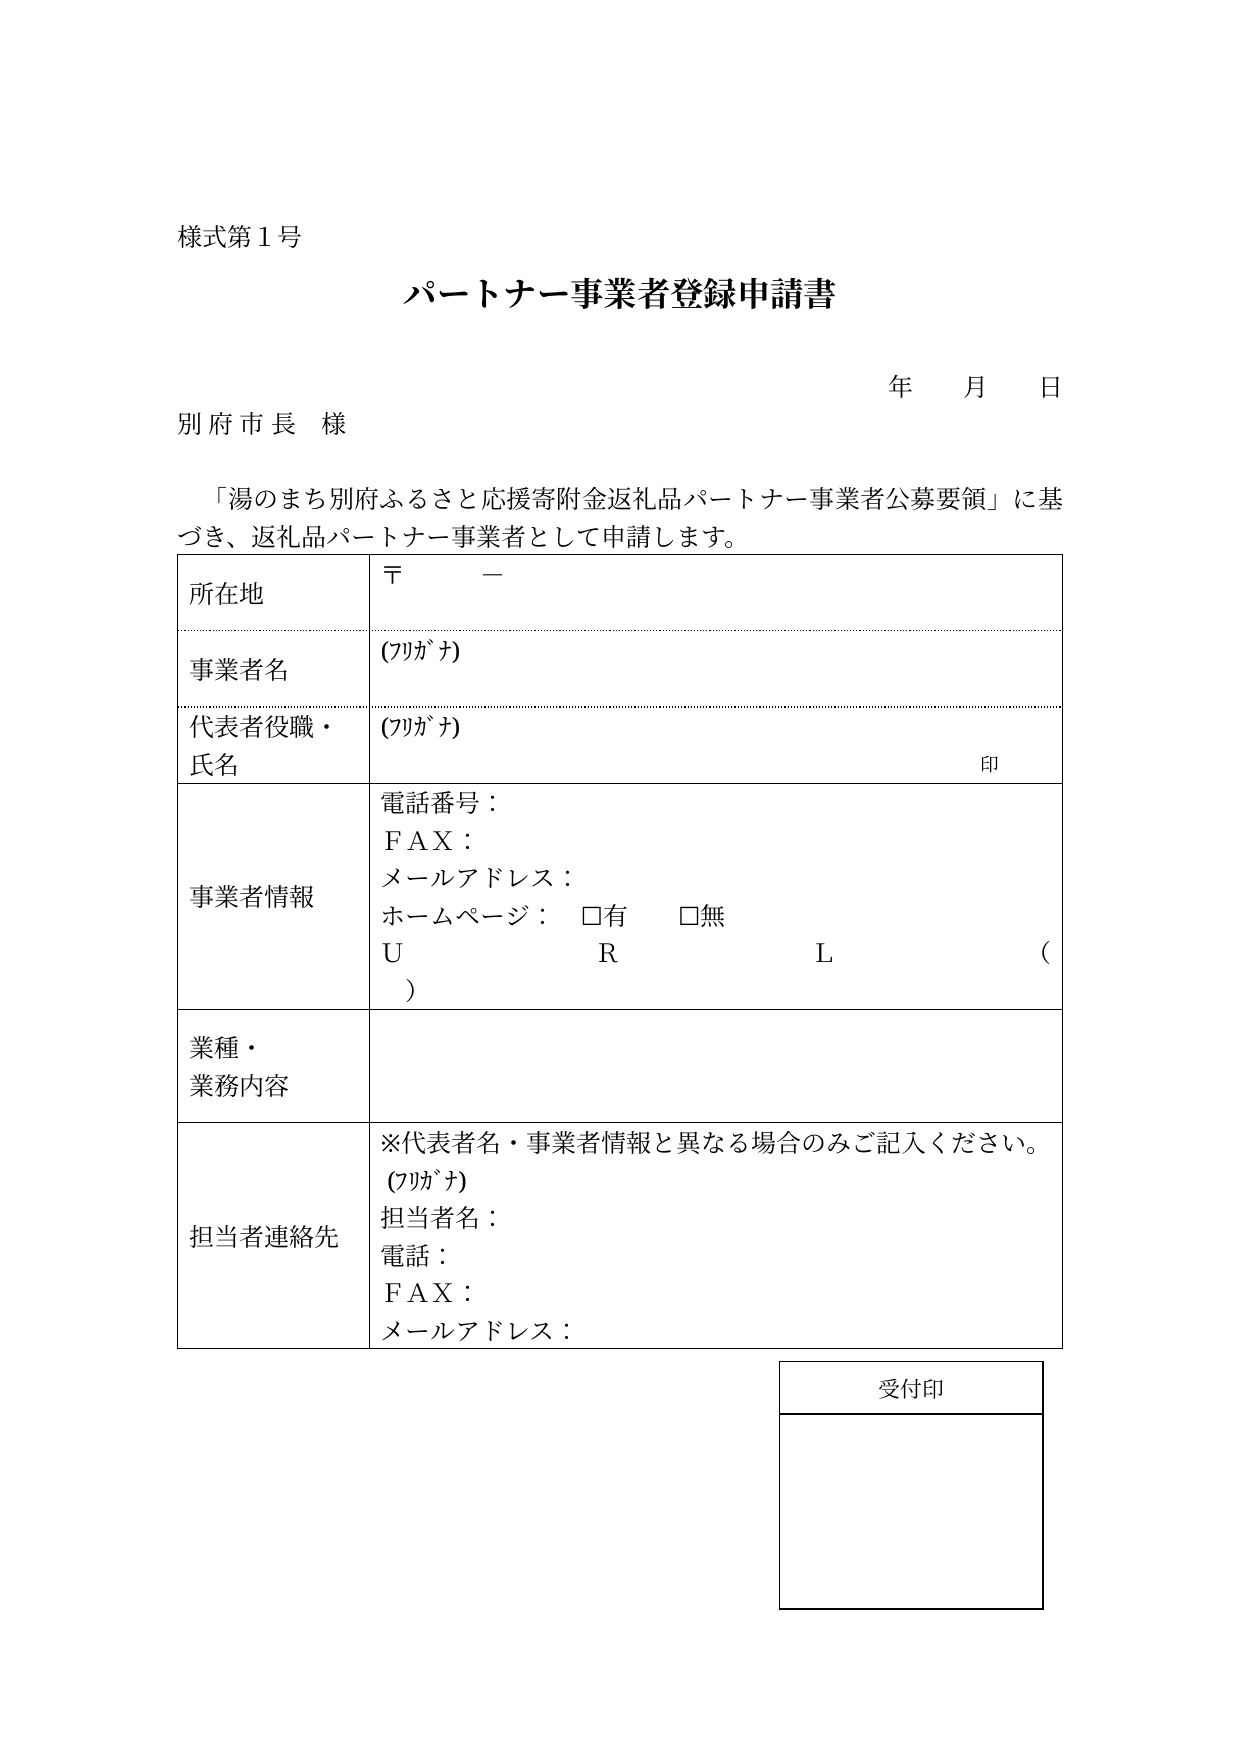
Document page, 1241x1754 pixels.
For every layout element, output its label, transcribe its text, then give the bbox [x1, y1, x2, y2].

table_cell [370, 1010, 1062, 1122]
text 別府市長 様 [177, 404, 1063, 442]
table_cell (ﾌﾘｶﾞﾅ) 印 [370, 706, 1062, 782]
table_header 所在地 [178, 555, 369, 630]
text 「湯のまち別府ふるさと応援寄附金返礼品パートナー事業者公募要領」に基づき、返礼品パートナー事業者として申請します。 [177, 479, 1063, 554]
text パートナー事業者登録申請書 [177, 254, 1063, 329]
table_cell 事業者名 [178, 630, 369, 706]
table_cell 代表者役職・ 氏名 [178, 706, 369, 782]
table_cell ※代表者名・事業者情報と異なる場合のみご記入ください。 (ﾌﾘｶﾞﾅ) 担当者名： 電話： ＦＡＸ： メールアドレス： [370, 1123, 1062, 1348]
table_cell 担当者連絡先 [178, 1123, 369, 1348]
text 年 月 日 [177, 367, 1063, 404]
table_header 〒 － [370, 555, 1062, 630]
table_cell 業種・ 業務内容 [178, 1010, 369, 1122]
text 様式第１号 [177, 217, 1063, 254]
table_cell 事業者情報 [178, 784, 369, 1008]
table_cell (ﾌﾘｶﾞﾅ) [370, 630, 1062, 706]
table_cell 電話番号： ＦＡＸ： メールアドレス： ホームページ： 有 無 ＵＲＬ（ ） [370, 784, 1062, 1008]
